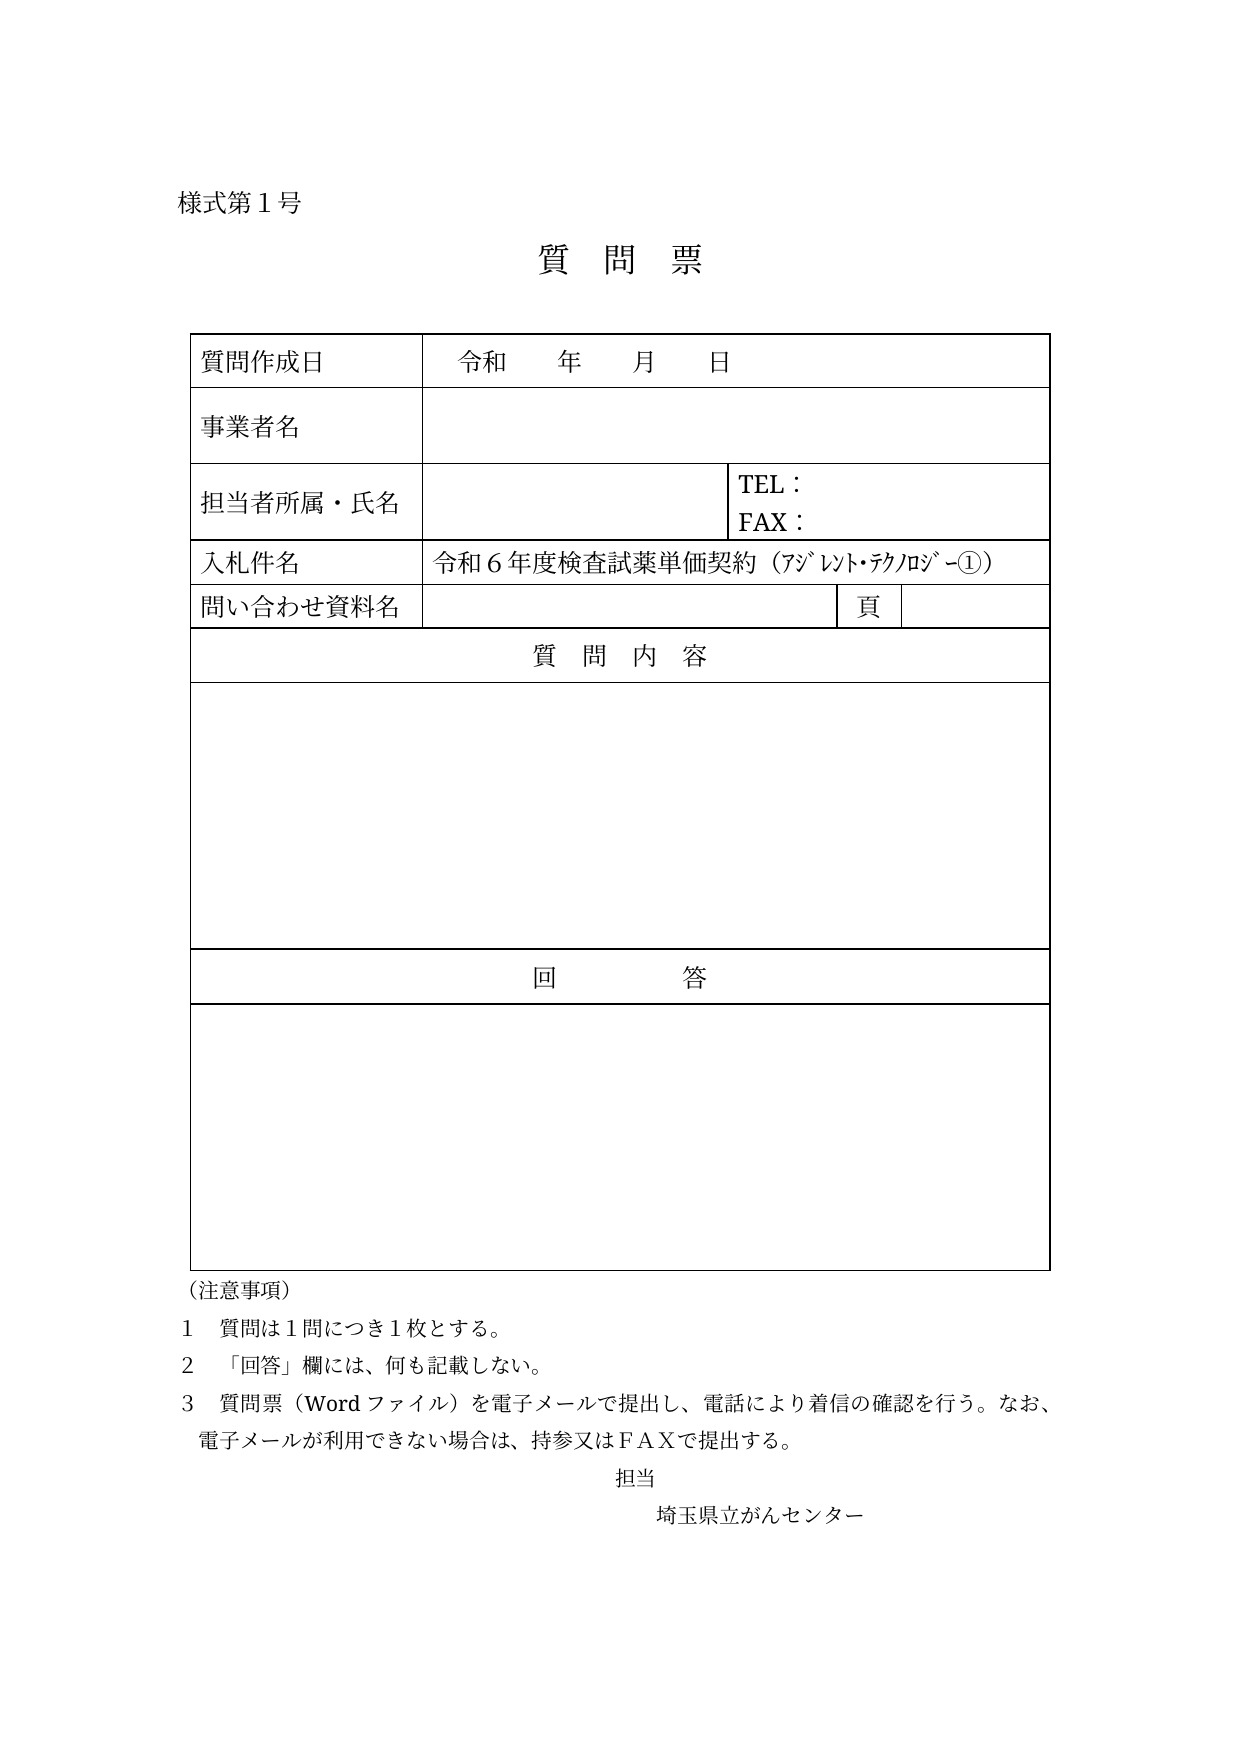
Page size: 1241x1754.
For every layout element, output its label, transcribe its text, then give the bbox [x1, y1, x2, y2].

table_header 令和 年 月 日 [423, 335, 1049, 386]
text ２ 「回答」欄には、何も記載しない。 [177, 1346, 1063, 1384]
table_cell 入札件名 [191, 541, 422, 583]
table_cell [423, 585, 836, 627]
text 質 問 票 [177, 221, 1063, 296]
text 様式第１号 [177, 183, 1063, 221]
text （注意事項） [177, 1271, 1063, 1309]
text ３ 質問票（Wordファイル）を電子メールで提出し、電話により着信の確認を行う。なお、電子メールが利用できない場合は、持参又はＦＡＸで提出する。 [177, 1384, 1063, 1459]
table_cell [191, 1005, 1049, 1270]
table_cell 問い合わせ資料名 [191, 585, 422, 627]
table_cell TEL： FAX： [729, 464, 1049, 539]
text 埼玉県立がんセンター [177, 1496, 1063, 1534]
table_cell 頁 [838, 585, 901, 627]
table_cell [423, 464, 727, 539]
table_cell 令和６年度検査試薬単価契約（ｱｼﾞﾚﾝﾄ･ﾃｸﾉﾛｼﾞｰ①） [423, 541, 1049, 583]
table_cell [423, 388, 1049, 463]
table_cell [191, 683, 1049, 948]
table_cell 回 答 [191, 950, 1049, 1003]
table_cell 事業者名 [191, 388, 422, 463]
table_cell 質 問 内 容 [191, 629, 1049, 682]
text 担当 [177, 1459, 1063, 1496]
table_header 質問作成日 [191, 335, 422, 386]
table_cell 担当者所属・氏名 [191, 464, 422, 539]
text １ 質問は１問につき１枚とする。 [177, 1309, 1063, 1346]
table_cell [902, 585, 1049, 627]
